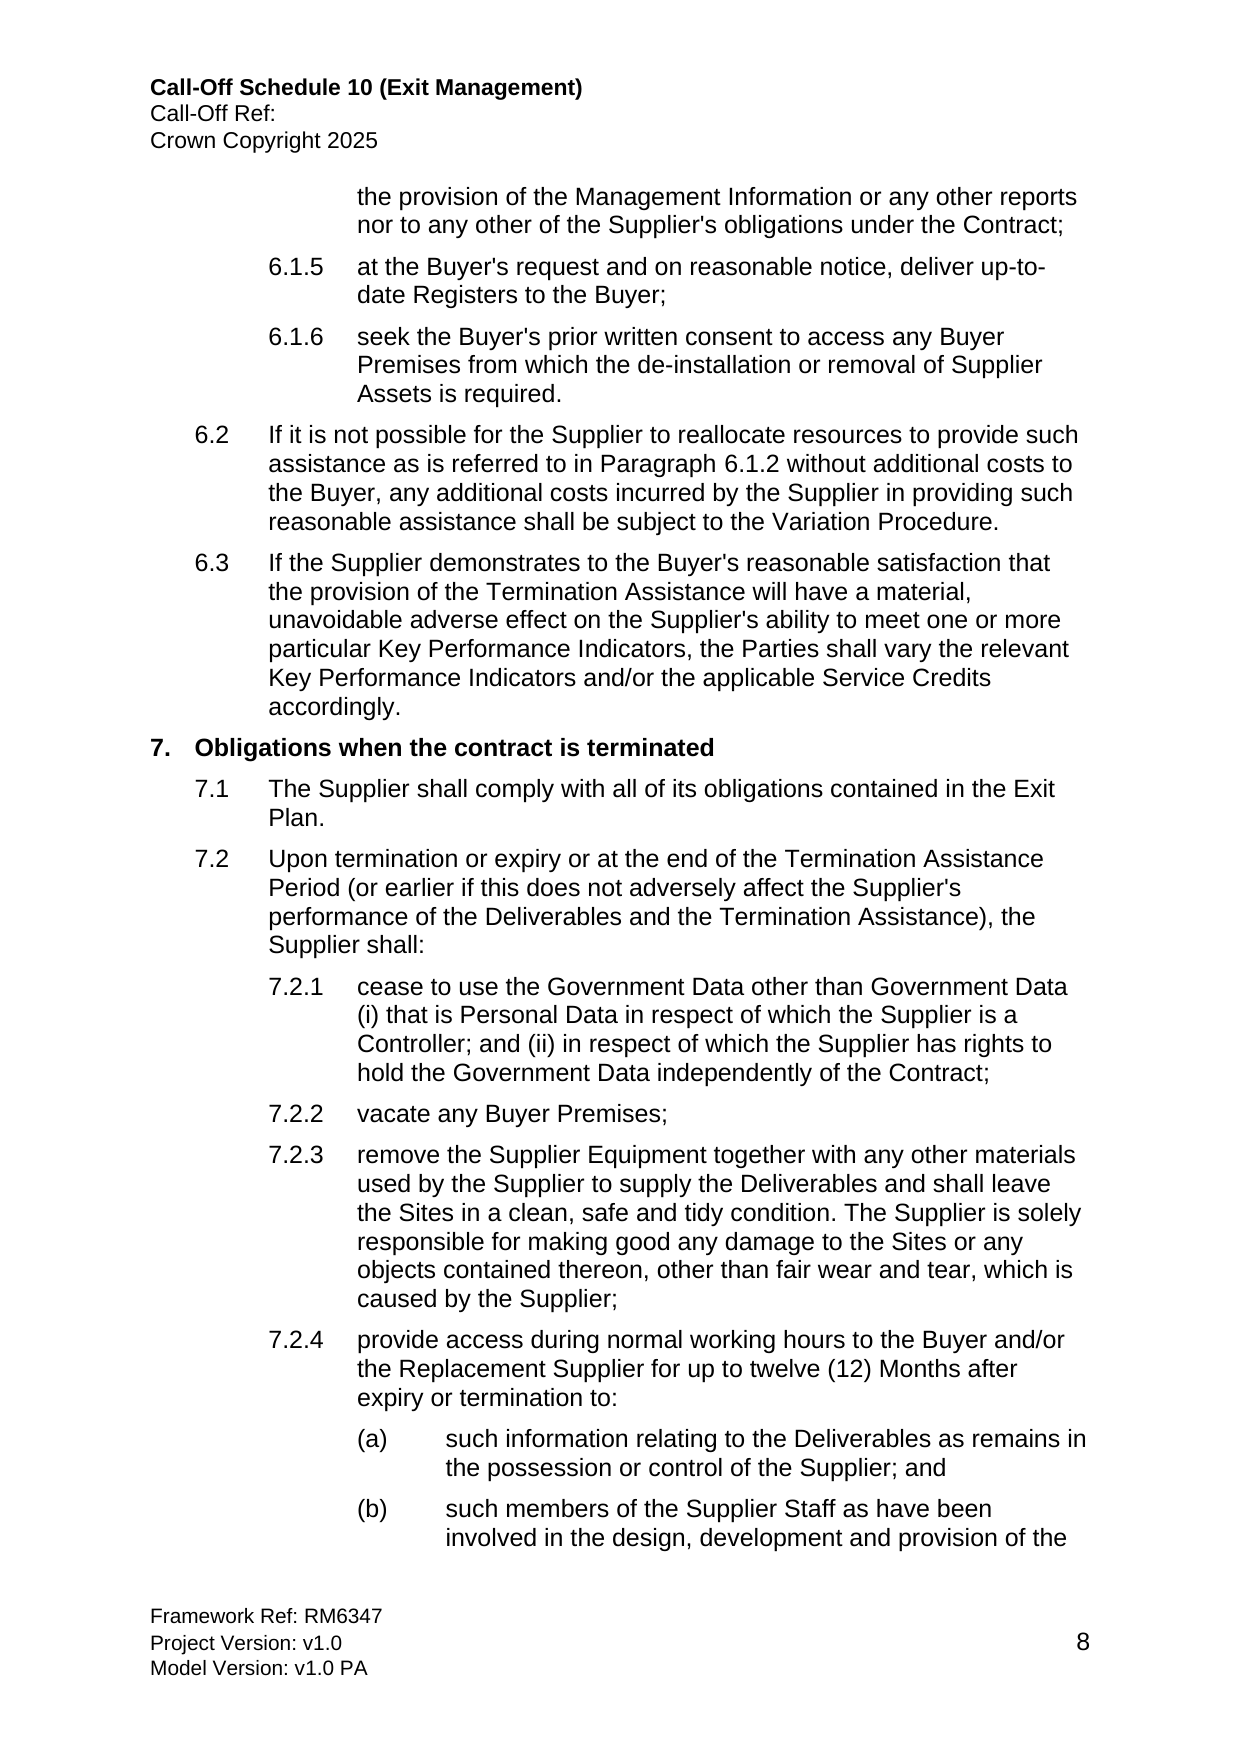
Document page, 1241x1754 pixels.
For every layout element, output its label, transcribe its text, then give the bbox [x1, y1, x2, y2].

list Obligations when the contract is terminated [150, 733, 1090, 762]
list Upon termination or expiry or at the end of the Termination Assistance Period (or earlier if this does not adversely affect the Supplier's performance of the Deliverables and the Termination Assistance), the Supplier shall: [194, 844, 1090, 959]
list such information relating to the Deliverables as remains in the possession or control of the Supplier; and [357, 1424, 1090, 1482]
list cease to use the Government Data other than Government Data (i) that is Personal Data in respect of which the Supplier is a Controller; and (ii) in respect of which the Supplier has rights to hold the Government Data independently of the Contract; [268, 972, 1090, 1087]
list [357, 1494, 1090, 1552]
list at the Buyer's request and on reasonable notice, deliver up-to-date Registers to the Buyer; [268, 252, 1090, 309]
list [268, 182, 1090, 239]
list The Supplier shall comply with all of its obligations contained in the Exit Plan. [194, 774, 1090, 832]
list seek the Buyer's prior written consent to access any Buyer Premises from which the de-installation or removal of Supplier Assets is required. [268, 322, 1090, 408]
list If it is not possible for the Supplier to reallocate resources to provide such assistance as is referred to in Paragraph 6.1.2 without additional costs to the Buyer, any additional costs incurred by the Supplier in providing such reasonable assistance shall be subject to the Variation Procedure. [194, 420, 1090, 535]
list vacate any Buyer Premises; [268, 1099, 1090, 1128]
list remove the Supplier Equipment together with any other materials used by the Supplier to supply the Deliverables and shall leave the Sites in a clean, safe and tidy condition. The Supplier is solely responsible for making good any damage to the Sites or any objects contained thereon, other than fair wear and tear, which is caused by the Supplier; [268, 1140, 1090, 1313]
list provide access during normal working hours to the Buyer and/or the Replacement Supplier for up to twelve (12) Months after expiry or termination to: [268, 1325, 1090, 1412]
list If the Supplier demonstrates to the Buyer's reasonable satisfaction that the provision of the Termination Assistance will have a material, unavoidable adverse effect on the Supplier's ability to meet one or more particular Key Performance Indicators, the Parties shall vary the relevant Key Performance Indicators and/or the applicable Service Credits accordingly. [194, 548, 1090, 720]
